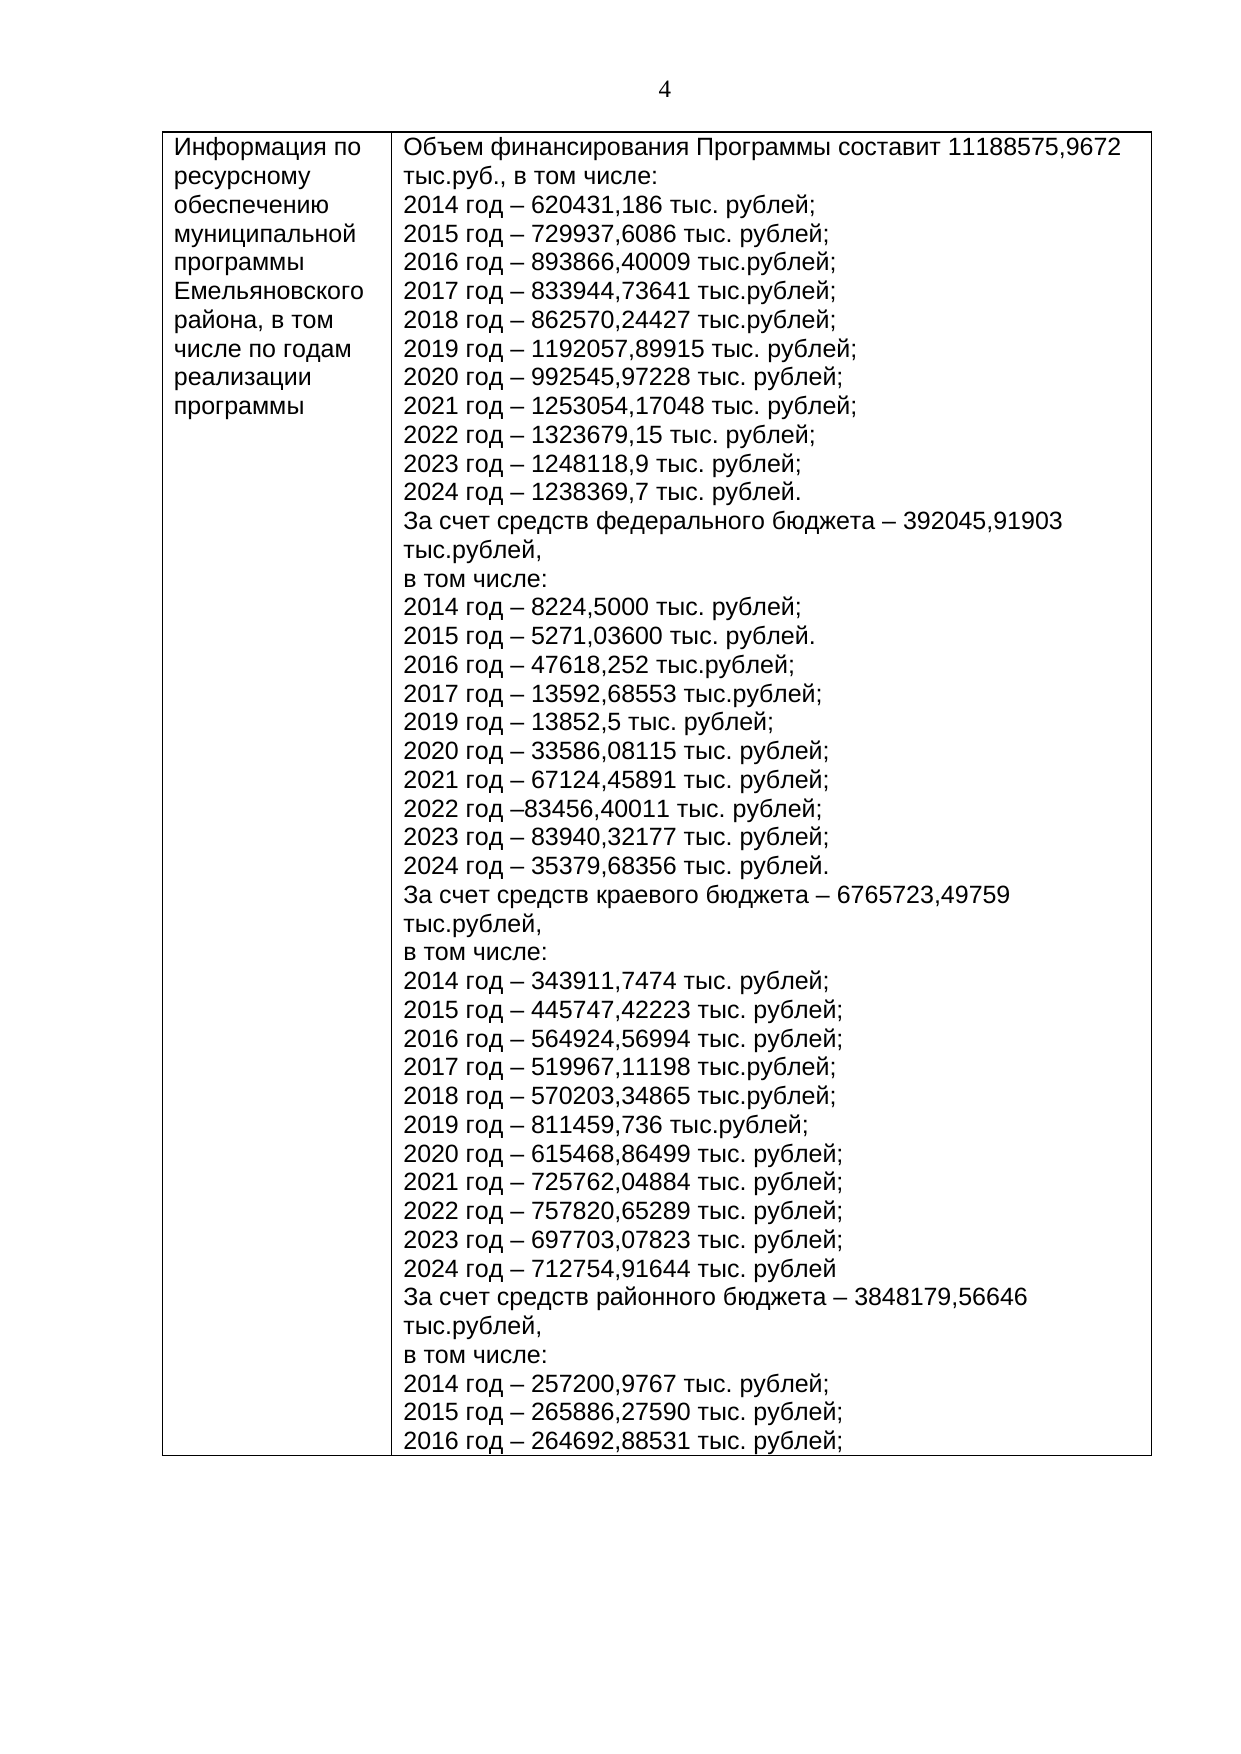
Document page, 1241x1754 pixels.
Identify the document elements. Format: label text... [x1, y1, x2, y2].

table_cell Объем финансирования Программы составит 11188575,9672 тыс.руб., в том числе: 2014 год – 620431,186 тыс. рублей; 2015 год – 729937,6086 тыс. рублей; 2016 год – 893866,40009 тыс.рублей; 2017 год – 833944,73641 тыс.рублей; 2018 год – 862570,24427 тыс.рублей; 2019 год – 1192057,89915 тыс. рублей; 2020 год – 992545,97228 тыс. рублей; 2021 год – 1253054,17048 тыс. рублей; 2022 год – 1323679,15 тыс. рублей; 2023 год – 1248118,9 тыс. рублей; 2024 год – 1238369,7 тыс. рублей. За счет средств федерального бюджета – 392045,91903 тыс.рублей, в том числе: 2014 год – 8224,5000 тыс. рублей; 2015 год – 5271,03600 тыс. рублей. 2016 год – 47618,252 тыс.рублей; 2017 год – 13592,68553 тыс.рублей; 2019 год – 13852,5 тыс. рублей; 2020 год – 33586,08115 тыс. рублей; 2021 год – 67124,45891 тыс. рублей; 2022 год –83456,40011 тыс. рублей; 2023 год – 83940,32177 тыс. рублей; 2024 год – 35379,68356 тыс. рублей. За счет средств краевого бюджета – 6765723,49759 тыс.рублей, в том числе: 2014 год – 343911,7474 тыс. рублей; 2015 год – 445747,42223 тыс. рублей; 2016 год – 564924,56994 тыс. рублей; 2017 год – 519967,11198 тыс.рублей; 2018 год – 570203,34865 тыс.рублей; 2019 год – 811459,736 тыс.рублей; 2020 год – 615468,86499 тыс. рублей; 2021 год – 725762,04884 тыс. рублей; 2022 год – 757820,65289 тыс. рублей; 2023 год – 697703,07823 тыс. рублей; 2024 год – 712754,91644 тыс. рублей За счет средств районного бюджета – 3848179,56646 тыс.рублей, в том числе: 2014 год – 257200,9767 тыс. рублей; 2015 год – 265886,27590 тыс. рублей; 2016 год – 264692,88531 тыс. рублей; [392, 133, 1151, 1455]
table_cell Информация по ресурсному обеспечению муниципальной программы Емельяновского района, в том числе по годам реализации программы [163, 133, 391, 1455]
